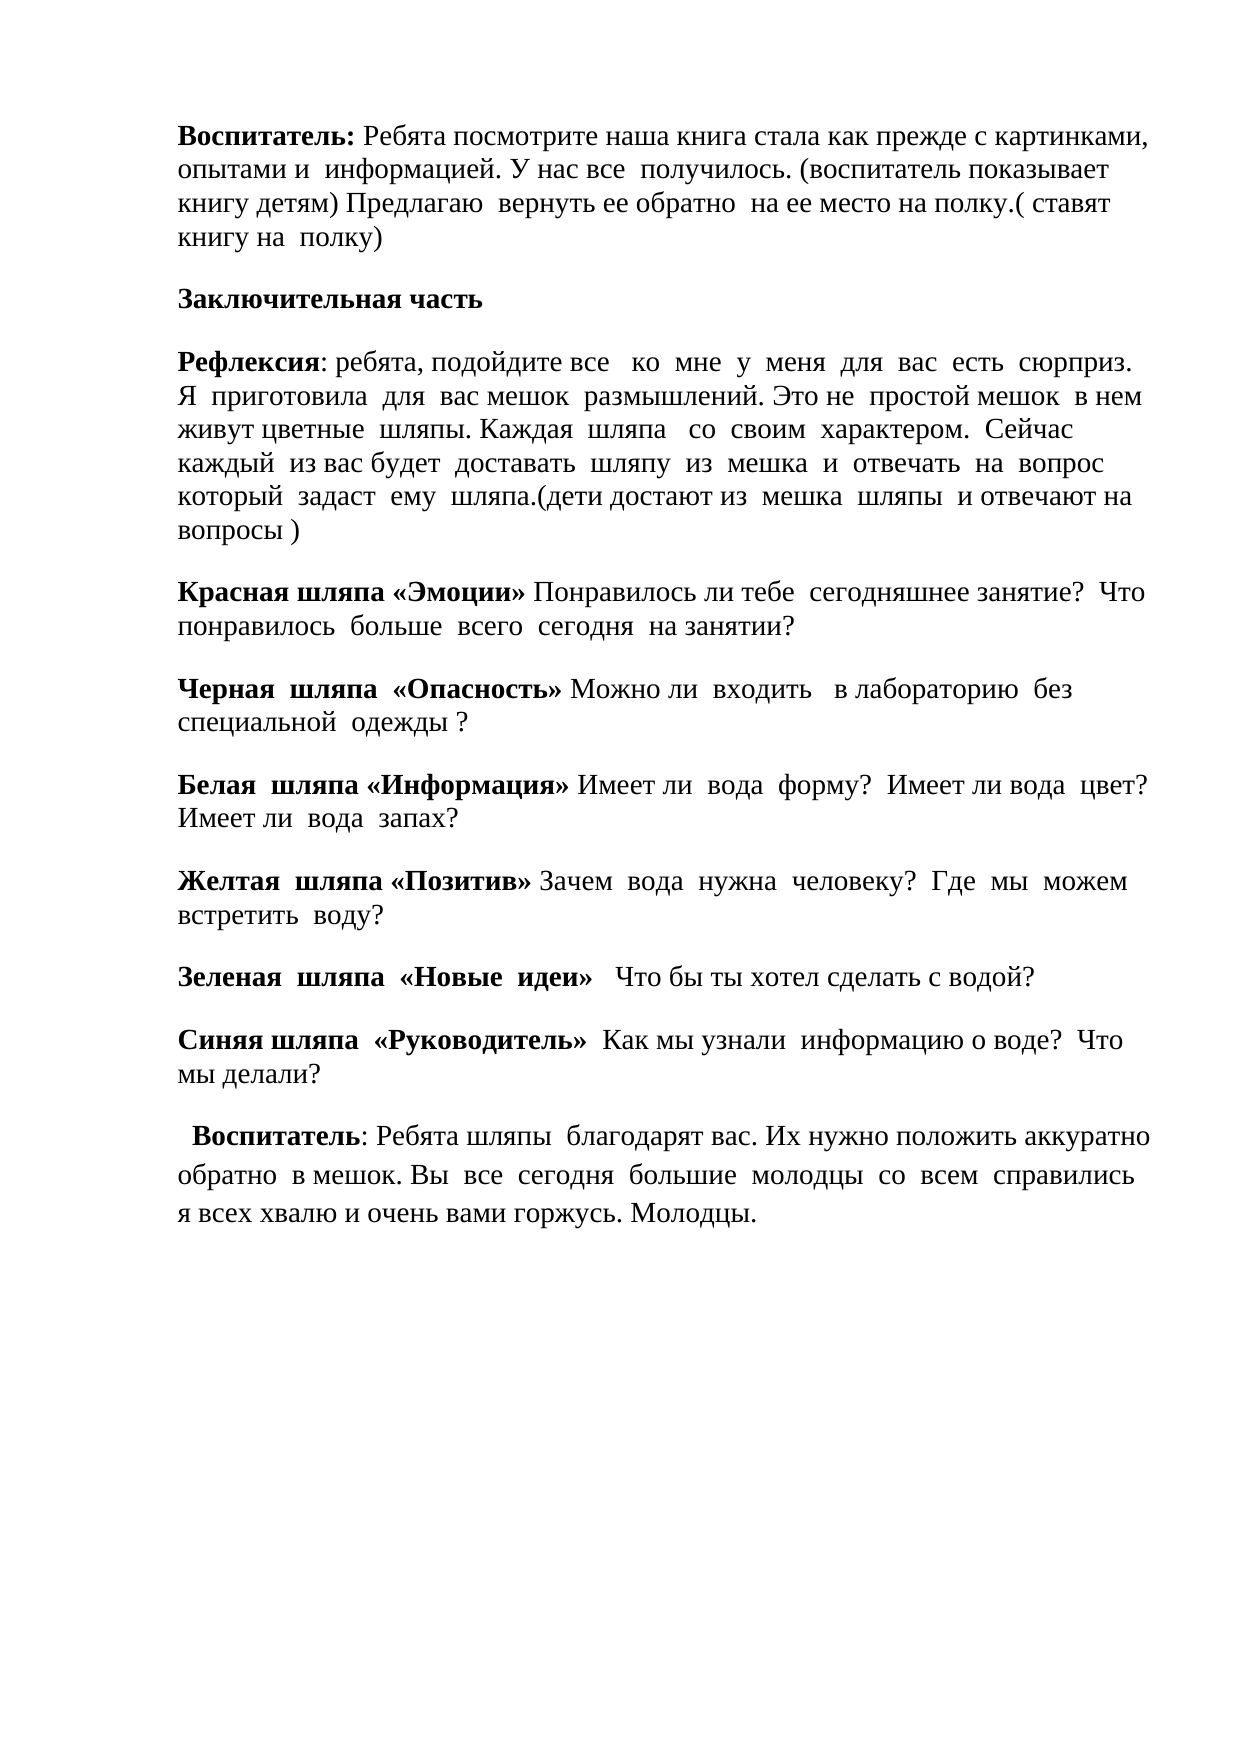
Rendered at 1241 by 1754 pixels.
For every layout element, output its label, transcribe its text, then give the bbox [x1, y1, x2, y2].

text Заключительная часть [177, 281, 1152, 315]
text Воспитатель: Ребята посмотрите наша книга стала как прежде с картинками, опытами и информацией. У нас все получилось. (воспитатель показывает книгу детям) Предлагаю вернуть ее обратно на ее место на полку.( ставят книгу на полку) [177, 118, 1152, 252]
text Красная шляпа «Эмоции» Понравилось ли тебе сегодняшнее занятие? Что понравилось больше всего сегодня на занятии? [177, 574, 1152, 642]
text Черная шляпа «Опасность» Можно ли входить в лабораторию без специальной одежды ? [177, 671, 1152, 738]
text Воспитатель: Ребята шляпы благодарят вас. Их нужно положить аккуратно обратно в мешок. Вы все сегодня большие молодцы со всем справились я всех хвалю и очень вами горжусь. Молодцы. [177, 1118, 1152, 1229]
text Желтая шляпа «Позитив» Зачем вода нужна человеку? Где мы можем встретить воду? [177, 863, 1152, 930]
text Белая шляпа «Информация» Имеет ли вода форму? Имеет ли вода цвет? Имеет ли вода запах? [177, 767, 1152, 834]
text Рефлексия: ребята, подойдите все ко мне у меня для вас есть сюрприз. Я приготовила для вас мешок размышлений. Это не простой мешок в нем живут цветные шляпы. Каждая шляпа со своим характером. Сейчас каждый из вас будет доставать шляпу из мешка и отвечать на вопрос который задаст ему шляпа.(дети достают из мешка шляпы и отвечают на вопросы ) [177, 344, 1152, 545]
text Зеленая шляпа «Новые идеи» Что бы ты хотел сделать с водой? [177, 959, 1152, 993]
text Синяя шляпа «Руководитель» Как мы узнали информацию о воде? Что мы делали? [177, 1022, 1152, 1089]
